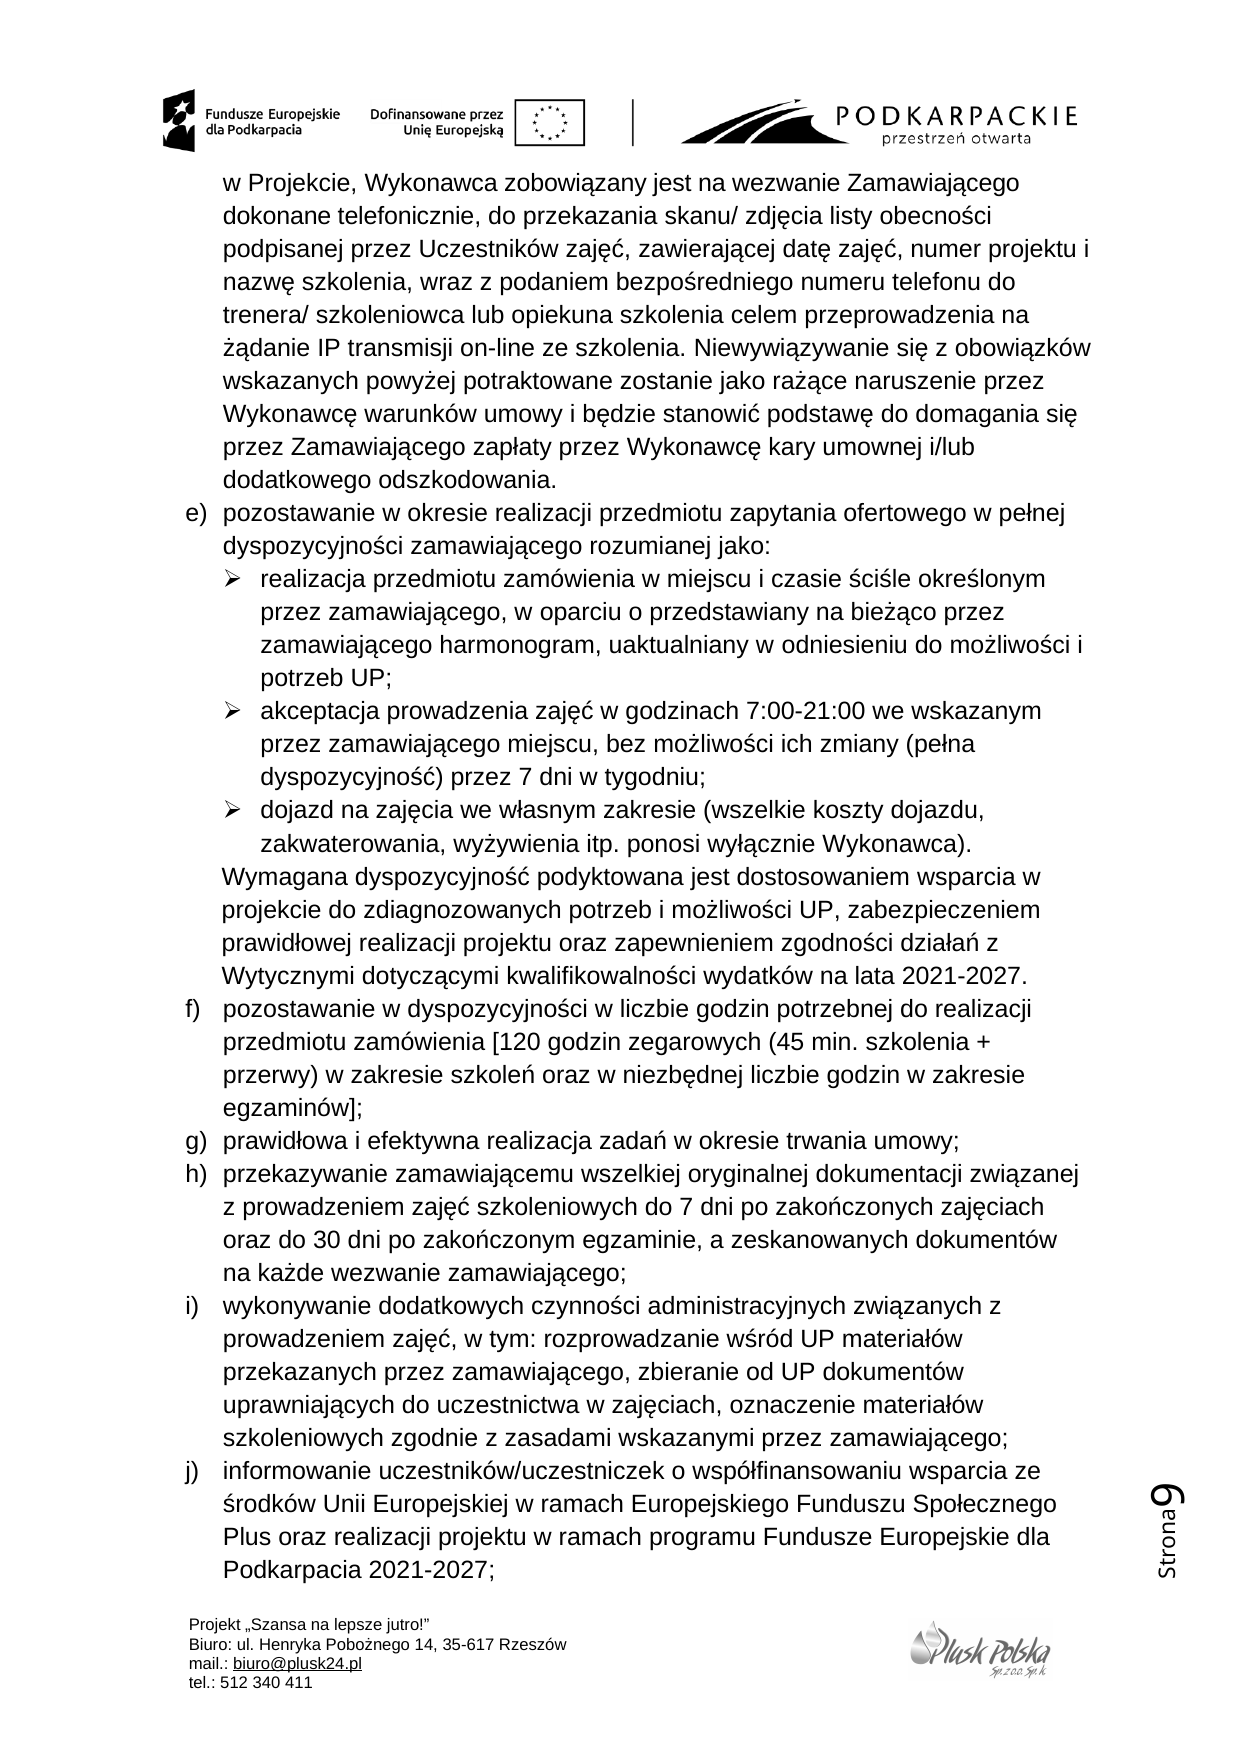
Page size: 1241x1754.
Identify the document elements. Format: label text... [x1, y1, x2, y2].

list przekazywanie zamawiającemu wszelkiej oryginalnej dokumentacji związanej z prowadzeniem zajęć szkoleniowych do 7 dni po zakończonych zajęciach oraz do 30 dni po zakończonym egzaminie, a zeskanowanych dokumentów na każde wezwanie zamawiającego; [185, 1159, 1093, 1287]
picture [147, 73, 1093, 168]
list dojazd na zajęcia we własnym zakresie (wszelkie koszty dojazdu, zakwaterowania, wyżywienia itp. ponosi wyłącznie Wykonawca). [223, 795, 1093, 857]
list prawidłowa i efektywna realizacja zadań w okresie trwania umowy; [185, 1126, 1093, 1154]
list akceptacja prowadzenia zajęć w godzinach 7:00-21:00 we wskazanym przez zamawiającego miejscu, bez możliwości ich zmiany (pełna dyspozycyjność) przez 7 dni w tygodniu; [223, 696, 1093, 791]
list pozostawanie w dyspozycyjności w liczbie godzin potrzebnej do realizacji przedmiotu zamówienia [120 godzin zegarowych (45 min. szkolenia + przerwy) w zakresie szkoleń oraz w niezbędnej liczbie godzin w zakresie egzaminów]; [185, 994, 1093, 1121]
list wykonywanie dodatkowych czynności administracyjnych związanych z prowadzeniem zajęć, w tym: rozprowadzanie wśród UP materiałów przekazanych przez zamawiającego, zbieranie od UP dokumentów uprawniających do uczestnictwa w zajęciach, oznaczenie materiałów szkoleniowych zgodnie z zasadami wskazanymi przez zamawiającego; [185, 1291, 1093, 1452]
list pozostawanie w okresie realizacji przedmiotu zapytania ofertowego w pełnej dyspozycyjności zamawiającego rozumianej jako: [185, 498, 1093, 560]
list realizacja przedmiotu zamówienia w miejscu i czasie ściśle określonym przez zamawiającego, w oparciu o przedstawiany na bieżąco przez zamawiającego harmonogram, uaktualniany w odniesieniu do możliwości i potrzeb UP; [223, 564, 1093, 692]
picture [908, 1618, 1053, 1681]
list informowanie uczestników/uczestniczek o współfinansowaniu wsparcia ze środków Unii Europejskiej w ramach Europejskiego Funduszu Społecznego Plus oraz realizacji projektu w ramach programu Fundusze Europejskie dla Podkarpacia 2021-2027; [185, 1456, 1093, 1584]
text Wymagana dyspozycyjność podyktowana jest dostosowaniem wsparcia w projekcie do zdiagnozowanych potrzeb i możliwości UP, zabezpieczeniem prawidłowej realizacji projektu oraz zapewnieniem zgodności działań z Wytycznymi dotyczącymi kwalifikowalności wydatków na lata 2021-2027. [221, 862, 1093, 989]
